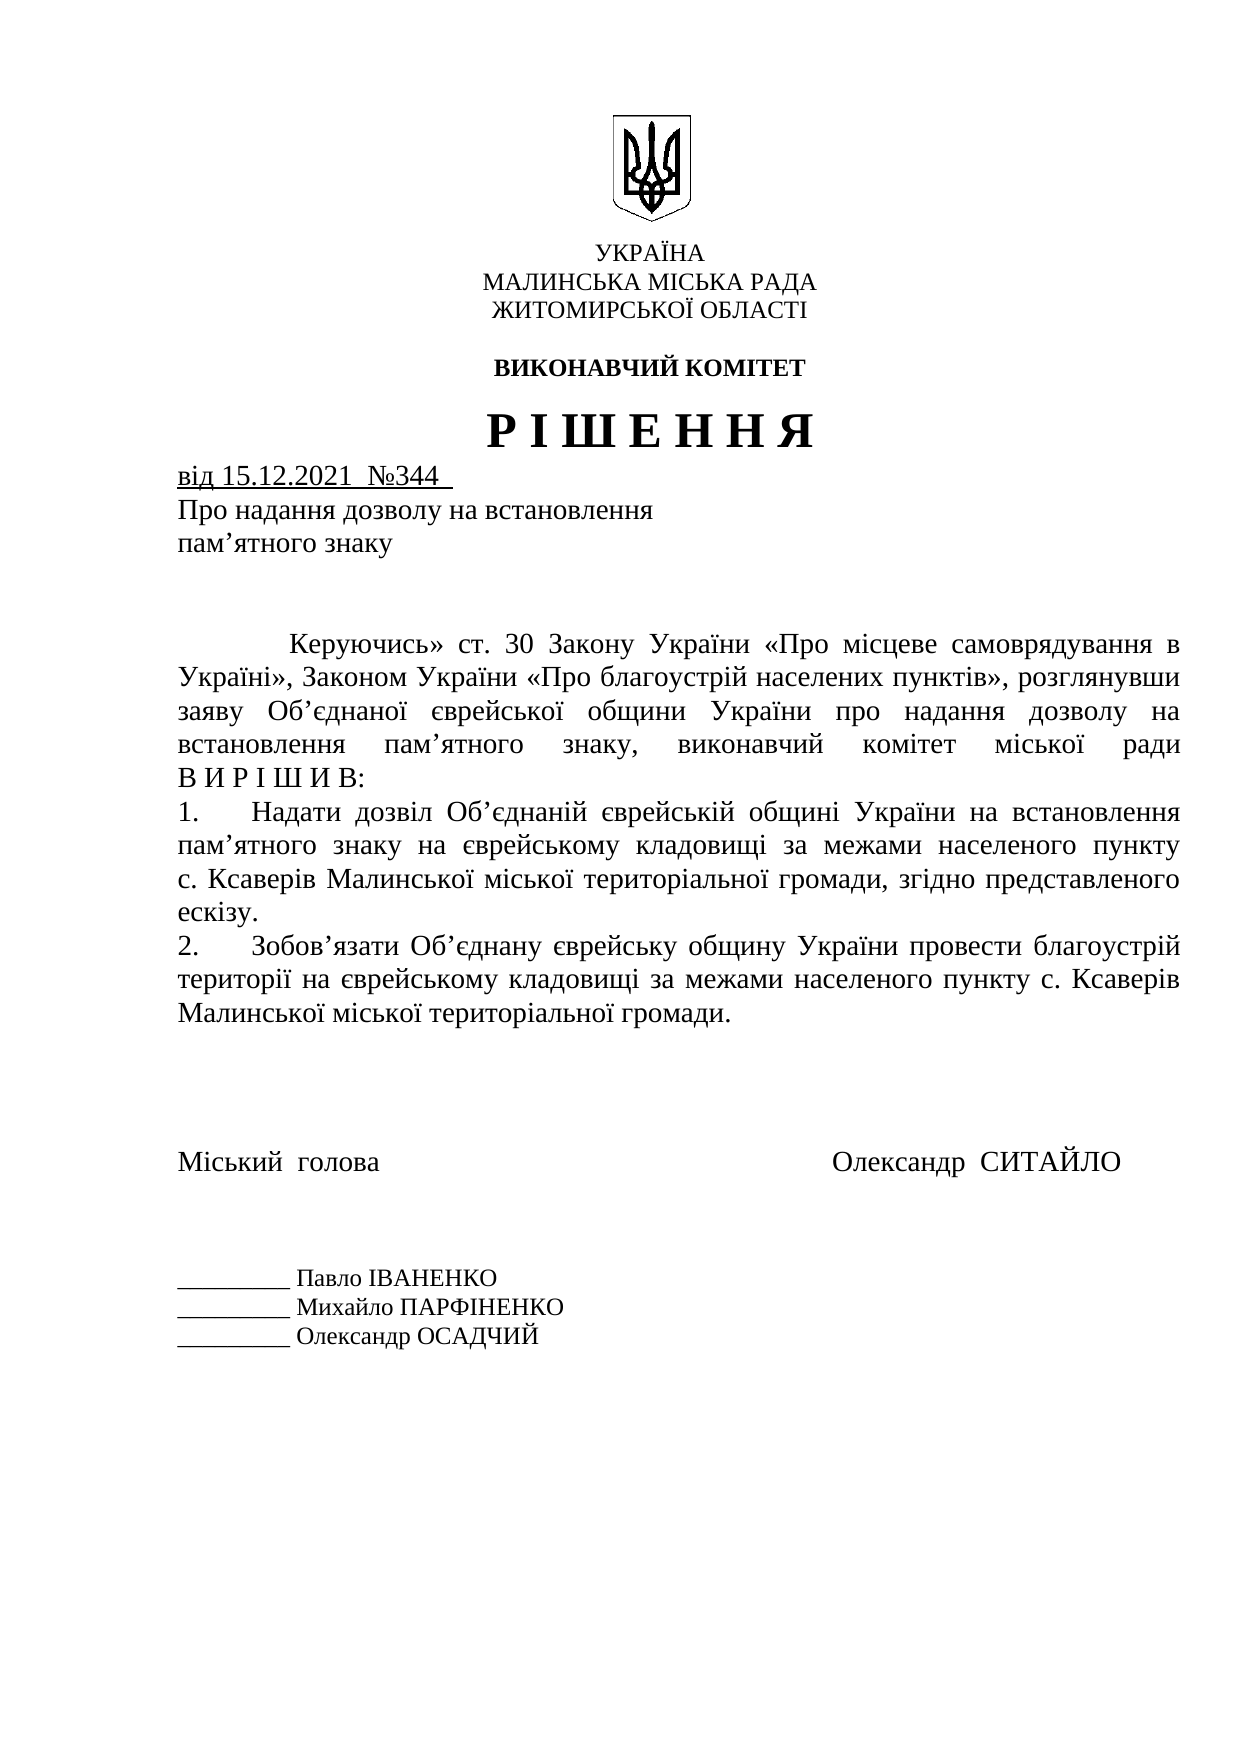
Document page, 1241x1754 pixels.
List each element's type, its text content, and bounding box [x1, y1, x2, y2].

list Зобов’язати Об’єднану єврейську общину України провести благоустрій території на єврейському кладовищі за межами населеного пункту с. Ксаверів Малинської міської територіальної громади. [177, 928, 1181, 1028]
text ВИКОНАВЧИЙ КОМІТЕТ [118, 353, 1181, 382]
text пам’ятного знаку [177, 525, 1181, 559]
text _________ Олександр ОСАДЧИЙ [177, 1321, 1181, 1350]
text УКРАЇНА [118, 238, 1181, 267]
text Керуючись» ст. 30 Закону України «Про місцеве самоврядування в Україні», Законом України «Про благоустрій населених пунктів», розглянувши заяву Об’єднаної єврейської общини України про надання дозволу на встановлення пам’ятного знаку, виконавчий комітет міської ради В И Р І Ш И В: [177, 626, 1181, 794]
list Надати дозвіл Об’єднаній єврейській общині України на встановлення пам’ятного знаку на єврейському кладовищі за межами населеного пункту с. Ксаверів Малинської міської територіальної громади, згідно представленого ескізу. [177, 794, 1181, 928]
text Міський голова Олександр СИТАЙЛО [177, 1144, 1181, 1177]
text Р І Ш Е Н Н Я [118, 401, 1181, 458]
text ЖИТОМИРСЬКОЇ ОБЛАСТІ [118, 295, 1181, 324]
text від 15.12.2021 №344 [177, 458, 1181, 492]
picture [611, 114, 692, 223]
text Про надання дозволу на встановлення [177, 492, 1181, 525]
text _________ Михайло ПАРФІНЕНКО [177, 1292, 1181, 1321]
text _________ Павло ІВАНЕНКО [177, 1263, 1181, 1292]
text МАЛИНСЬКА МІСЬКА РАДА [118, 267, 1181, 295]
